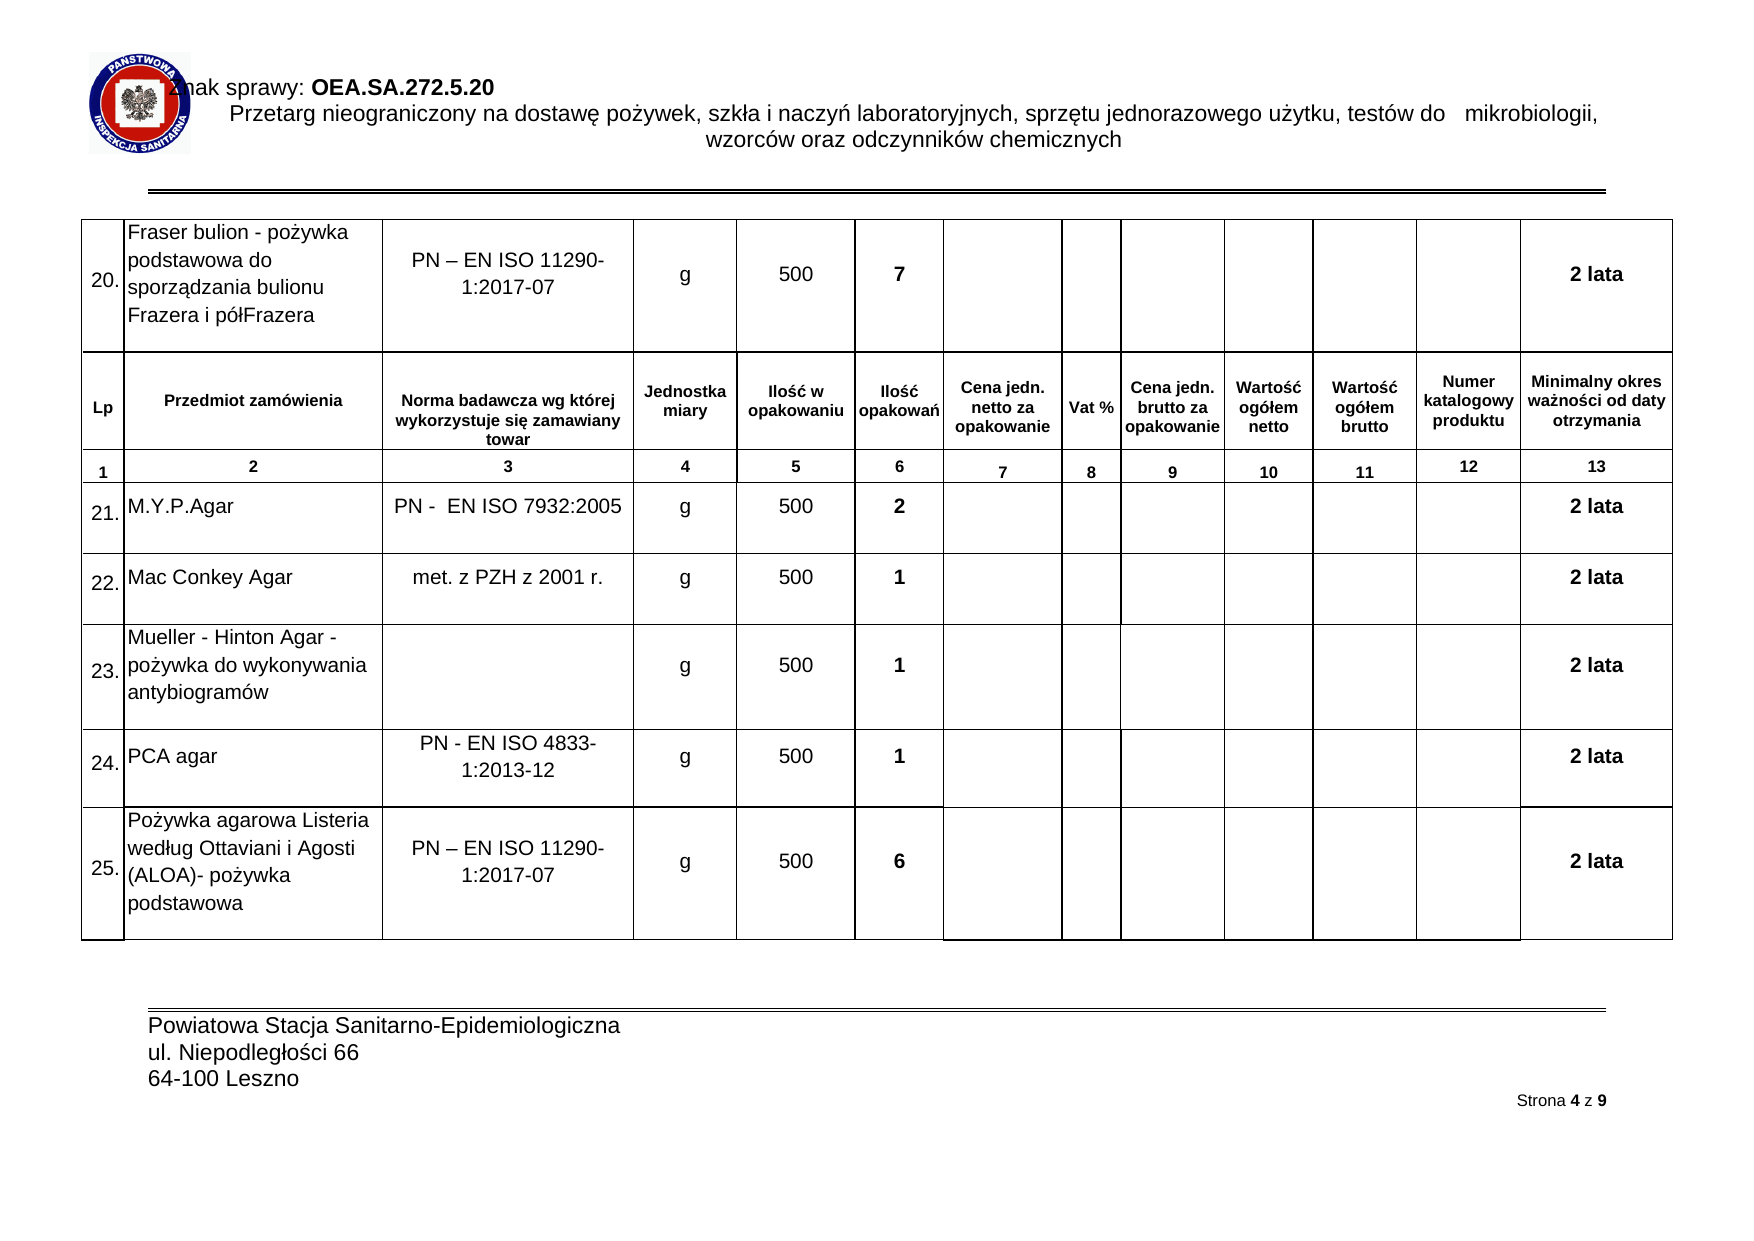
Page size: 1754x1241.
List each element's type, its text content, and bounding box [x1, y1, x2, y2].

table_cell 2 [856, 483, 943, 553]
table_cell 500 [737, 625, 854, 729]
table_cell g [634, 730, 736, 806]
table_cell 500 [737, 730, 854, 806]
table_cell [944, 808, 1061, 939]
table_cell [383, 625, 633, 729]
table_cell Przedmiot zamówienia [125, 353, 382, 449]
table_cell 2 lata [1521, 808, 1672, 939]
table_cell [1314, 625, 1416, 729]
table_cell g [634, 625, 736, 729]
table_cell [1314, 730, 1416, 806]
table_cell [1417, 808, 1520, 939]
table_cell [1063, 554, 1120, 623]
table_cell Norma badawcza wg której wykorzystuje się zamawiany towar [383, 353, 633, 449]
table_cell [82, 730, 123, 806]
table_cell [1225, 625, 1312, 729]
table_cell [1417, 554, 1520, 623]
table_cell 500 [737, 220, 854, 351]
table_cell Wartość ogółem netto [1225, 353, 1312, 449]
table_cell [1225, 808, 1312, 939]
table_cell Fraser bulion - pożywka podstawowa do sporządzania bulionu Frazera i półFrazera [125, 220, 382, 351]
table_cell [944, 730, 1061, 806]
table_cell 500 [737, 554, 854, 623]
table_cell [1417, 625, 1520, 729]
table_cell [1122, 730, 1224, 806]
table_cell 8 [1063, 450, 1120, 482]
table_cell [1063, 220, 1120, 351]
table_cell [944, 483, 1061, 553]
table_cell 1 [856, 625, 943, 729]
table_cell 12 [1417, 450, 1520, 482]
table_cell [1314, 220, 1416, 351]
table_cell g [634, 554, 736, 623]
table_cell Numer katalogowy produktu [1417, 353, 1520, 449]
table_cell PN - EN ISO 4833-1:2013-12 [383, 730, 633, 806]
table_cell [82, 808, 123, 939]
table_cell 2 lata [1521, 625, 1672, 729]
table_cell [1225, 554, 1312, 623]
table_cell Ilość opakowań [856, 353, 943, 449]
table_cell Cena jedn. netto za opakowanie [944, 353, 1061, 449]
table_cell 13 [1521, 450, 1672, 482]
table_cell met. z PZH z 2001 r. [383, 554, 633, 623]
table_cell [82, 554, 123, 623]
table_cell 1 [82, 450, 123, 482]
table_cell [1314, 554, 1416, 623]
table_cell g [634, 483, 736, 553]
table_cell [82, 220, 123, 351]
table_cell 10 [1225, 450, 1312, 482]
table_cell [1063, 483, 1120, 553]
table_cell [1122, 554, 1224, 623]
table_cell 2 lata [1521, 730, 1672, 806]
table_cell [1063, 625, 1120, 729]
table_cell [1417, 220, 1520, 351]
table_cell 2 lata [1521, 554, 1672, 623]
picture [88, 52, 191, 154]
table_cell Lp [82, 352, 123, 449]
table_cell [1122, 220, 1224, 351]
table_cell 500 [737, 808, 854, 939]
table_cell Pożywka agarowa Listeria według Ottaviani i Agosti (ALOA)- pożywka podstawowa [125, 808, 382, 939]
table_cell 1 [856, 554, 943, 623]
table_cell [1122, 483, 1224, 553]
table_cell 500 [737, 483, 854, 553]
table_cell [1314, 483, 1416, 553]
table_cell Vat % [1063, 353, 1120, 449]
table_cell 5 [738, 450, 854, 482]
table_cell Minimalny okres ważności od daty otrzymania [1521, 353, 1672, 449]
table_cell 1 [856, 730, 943, 806]
table_cell [944, 625, 1061, 729]
table_cell Cena jedn. brutto za opakowanie [1122, 353, 1224, 449]
table_cell g [634, 808, 736, 939]
table_cell 7 [944, 450, 1061, 482]
table_cell [82, 483, 123, 553]
table_cell Wartość ogółem brutto [1314, 353, 1416, 449]
table_cell PN – EN ISO 11290-1:2017-07 [383, 220, 633, 351]
table_cell PCA agar [125, 730, 382, 806]
table_cell [1063, 730, 1120, 806]
table_cell Ilość w opakowaniu [738, 353, 854, 449]
table_cell [82, 625, 123, 729]
table_cell [944, 220, 1061, 351]
table_cell [944, 554, 1061, 623]
table_cell PN - EN ISO 7932:2005 [383, 483, 633, 553]
table_cell M.Y.P.Agar [125, 483, 382, 553]
table_cell [1225, 483, 1312, 553]
table_cell [1063, 808, 1120, 939]
table_cell [1121, 625, 1224, 729]
table_cell 3 [383, 450, 633, 482]
table_cell 6 [856, 808, 943, 939]
table_cell 9 [1122, 450, 1224, 482]
table_cell [1417, 730, 1520, 806]
table_cell Mueller - Hinton Agar - pożywka do wykonywania antybiogramów [125, 625, 382, 729]
table_cell 2 lata [1521, 220, 1672, 351]
table_cell 2 [125, 450, 382, 482]
table_cell 4 [634, 450, 736, 482]
table_cell [1225, 220, 1312, 351]
table_cell 2 lata [1521, 483, 1672, 553]
table_cell 11 [1314, 450, 1416, 482]
table_cell 7 [856, 220, 943, 351]
table_cell [1225, 730, 1312, 806]
table_cell [1122, 808, 1224, 939]
table_cell PN – EN ISO 11290-1:2017-07 [383, 808, 633, 939]
table_cell Mac Conkey Agar [125, 554, 382, 623]
table_cell g [634, 220, 736, 351]
table_cell [1417, 483, 1520, 553]
table_cell [1314, 808, 1416, 939]
table_cell 6 [856, 450, 943, 482]
table_cell Jednostka miary [634, 353, 736, 449]
